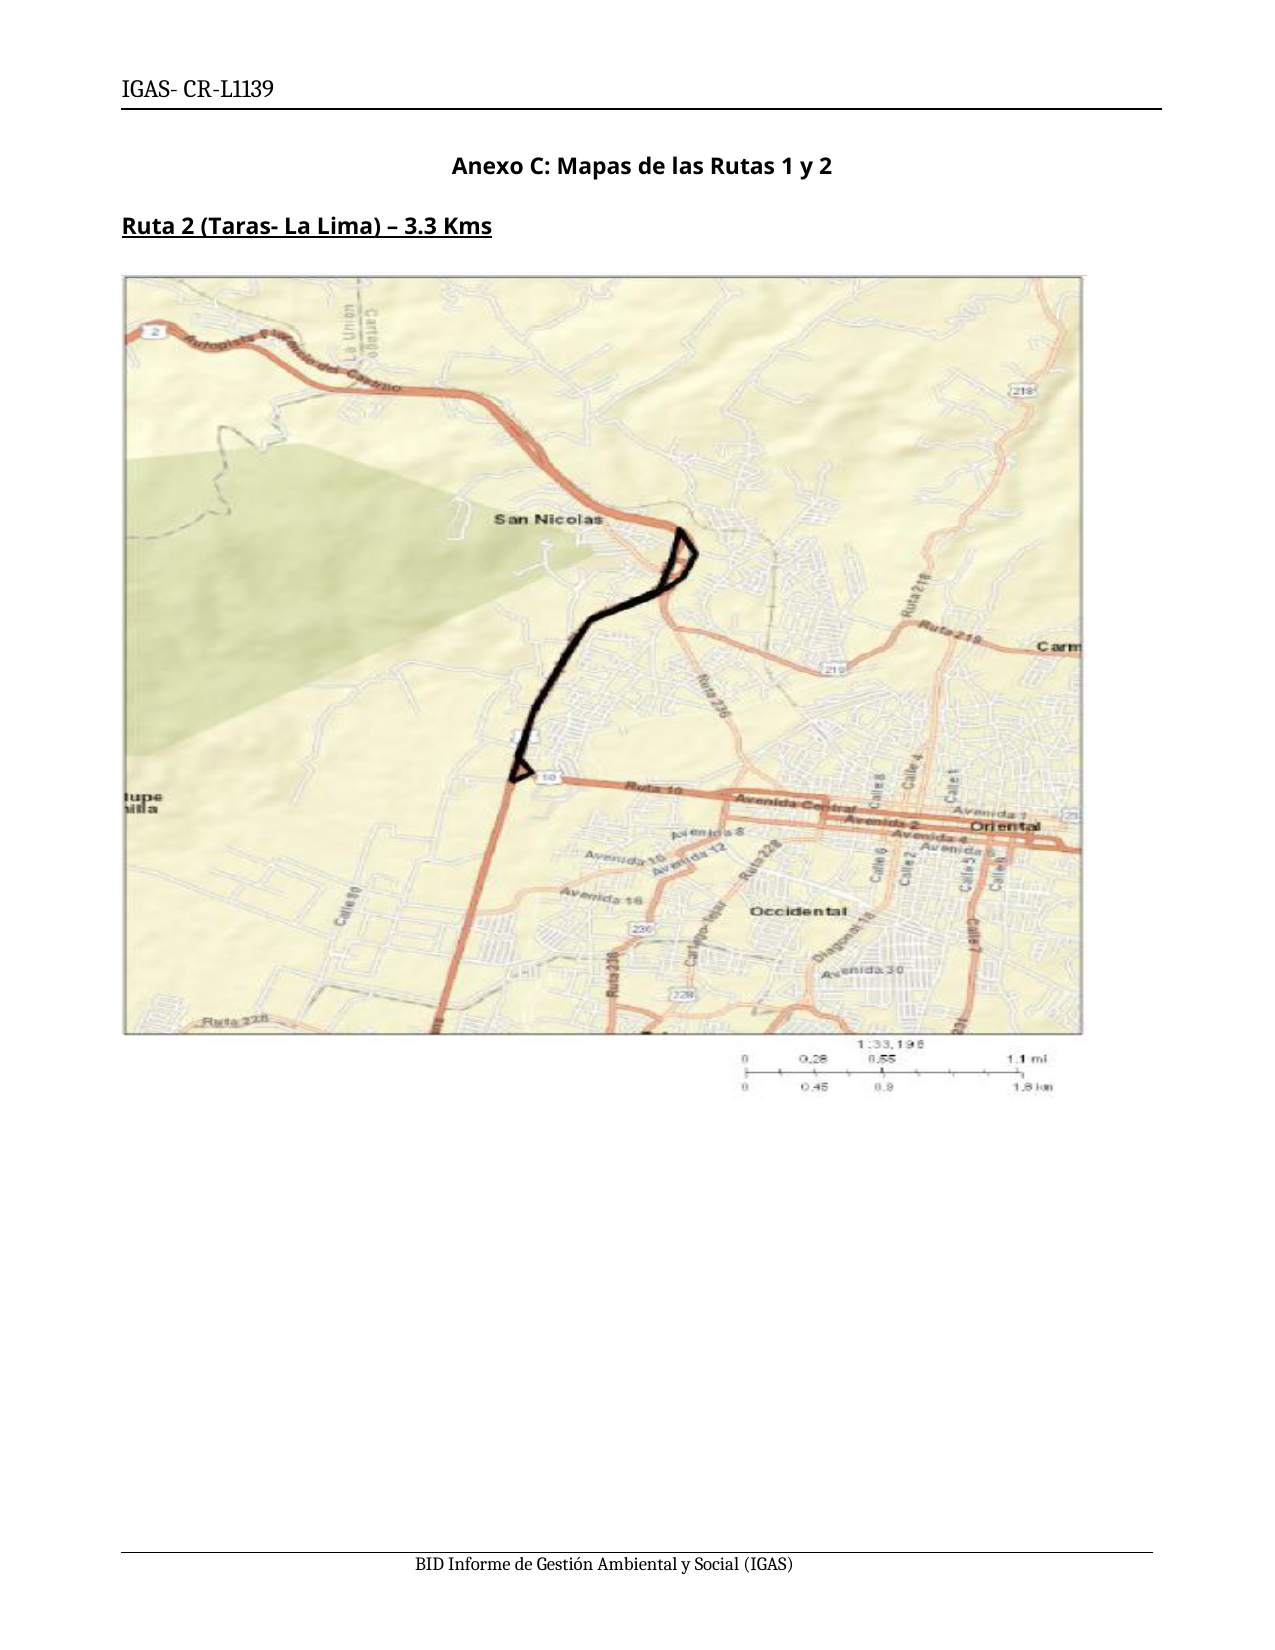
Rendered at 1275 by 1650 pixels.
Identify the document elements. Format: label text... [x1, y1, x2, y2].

text Ruta 2 (Taras- La Lima) – 3.3 Kms [121, 210, 1162, 241]
text Anexo C: Mapas de las Rutas 1 y 2 [121, 150, 1162, 181]
picture [121, 272, 1088, 1099]
